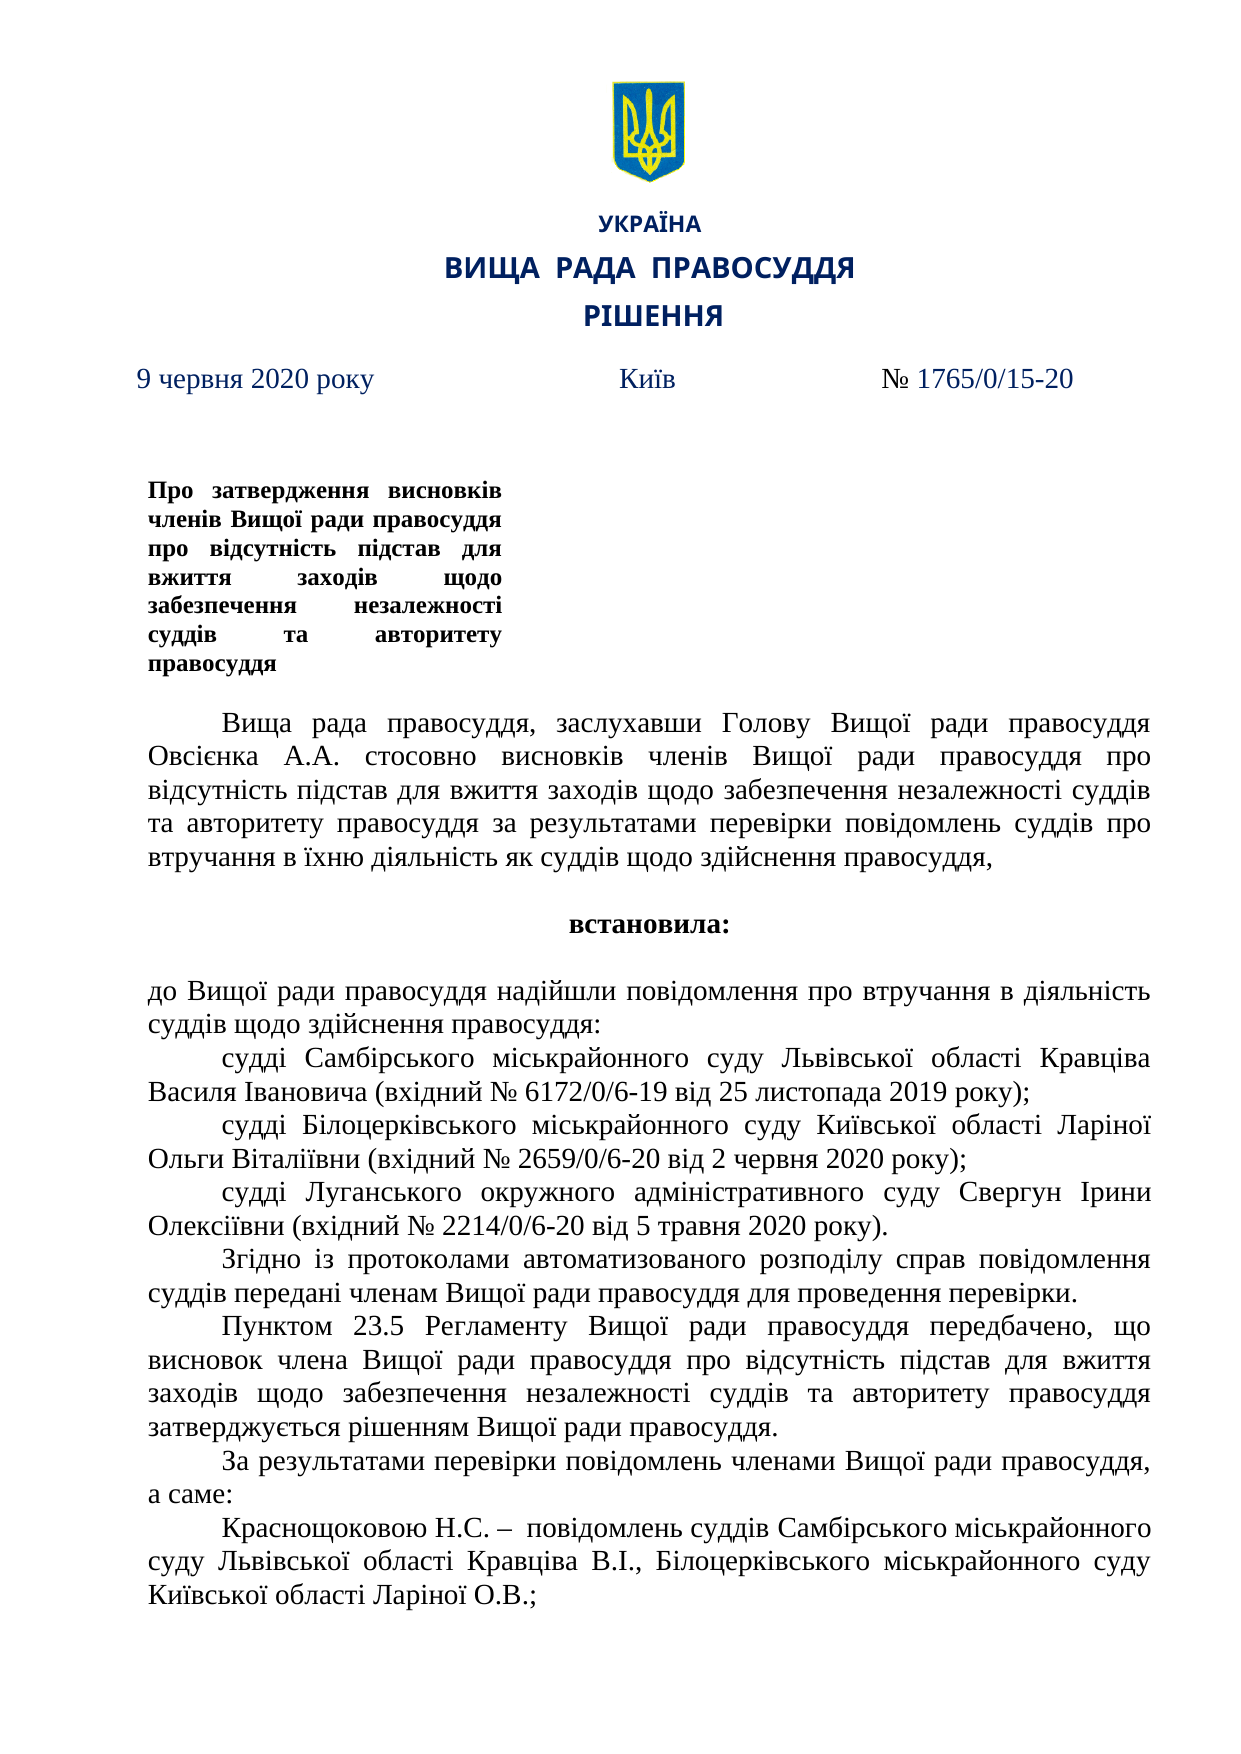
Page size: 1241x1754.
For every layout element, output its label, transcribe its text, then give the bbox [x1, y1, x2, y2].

text Згідно із протоколами автоматизованого розподілу справ повідомлення суддів передані членам Вищої ради правосуддя для проведення перевірки. [148, 1241, 1152, 1308]
picture [606, 77, 693, 190]
text встановила: [148, 906, 1152, 939]
table_header 9 червня 2020 року [125, 362, 451, 413]
text Про затвердження висновків членів Вищої ради правосуддя про відсутність підстав для вжиття заходів щодо забезпечення незалежності суддів та авторитету правосуддя [148, 476, 502, 677]
text Пунктом 23.5 Регламенту Вищої ради правосуддя передбачено, що висновок члена Вищої ради правосуддя про відсутність підстав для вжиття заходів щодо забезпечення незалежності суддів та авторитету правосуддя затверджується рішенням Вищої ради правосуддя. [148, 1308, 1152, 1443]
table_header № 1765/0/15-20 [800, 362, 1126, 413]
table_header Київ [451, 362, 800, 413]
text ВИЩА РАДА ПРАВОСУДДЯ [148, 247, 1152, 287]
text до Вищої ради правосуддя надійшли повідомлення про втручання в діяльність суддів щодо здійснення правосуддя: [148, 973, 1152, 1040]
text Краснощоковою Н.С. – повідомлень суддів Самбірського міськрайонного суду Львівської області Кравціва В.І., Білоцерківського міськрайонного суду Київської області Ларіної О.В.; [148, 1510, 1152, 1610]
text УКРАЇНА [148, 208, 1152, 239]
text За результатами перевірки повідомлень членами Вищої ради правосуддя, а саме: [148, 1443, 1152, 1510]
text судді Білоцерківського міськрайонного суду Київської області Ларіної Ольги Віталіївни (вхідний № 2659/0/6-20 від 2 червня 2020 року); [148, 1107, 1152, 1174]
text судді Самбірського міськрайонного суду Львівської області Кравціва Василя Івановича (вхідний № 6172/0/6-19 від 25 листопада 2019 року); [148, 1040, 1152, 1107]
text РІШЕННЯ [148, 295, 1152, 334]
text судді Луганського окружного адміністративного суду Свергун Ірини Олексіївни (вхідний № 2214/0/6-20 від 5 травня 2020 року). [148, 1174, 1152, 1241]
text Вища рада правосуддя, заслухавши Голову Вищої ради правосуддя Овсієнка А.А. стосовно висновків членів Вищої ради правосуддя про відсутність підстав для вжиття заходів щодо забезпечення незалежності суддів та авторитету правосуддя за результатами перевірки повідомлень суддів про втручання в їхню діяльність як суддів щодо здійснення правосуддя, [148, 705, 1152, 872]
